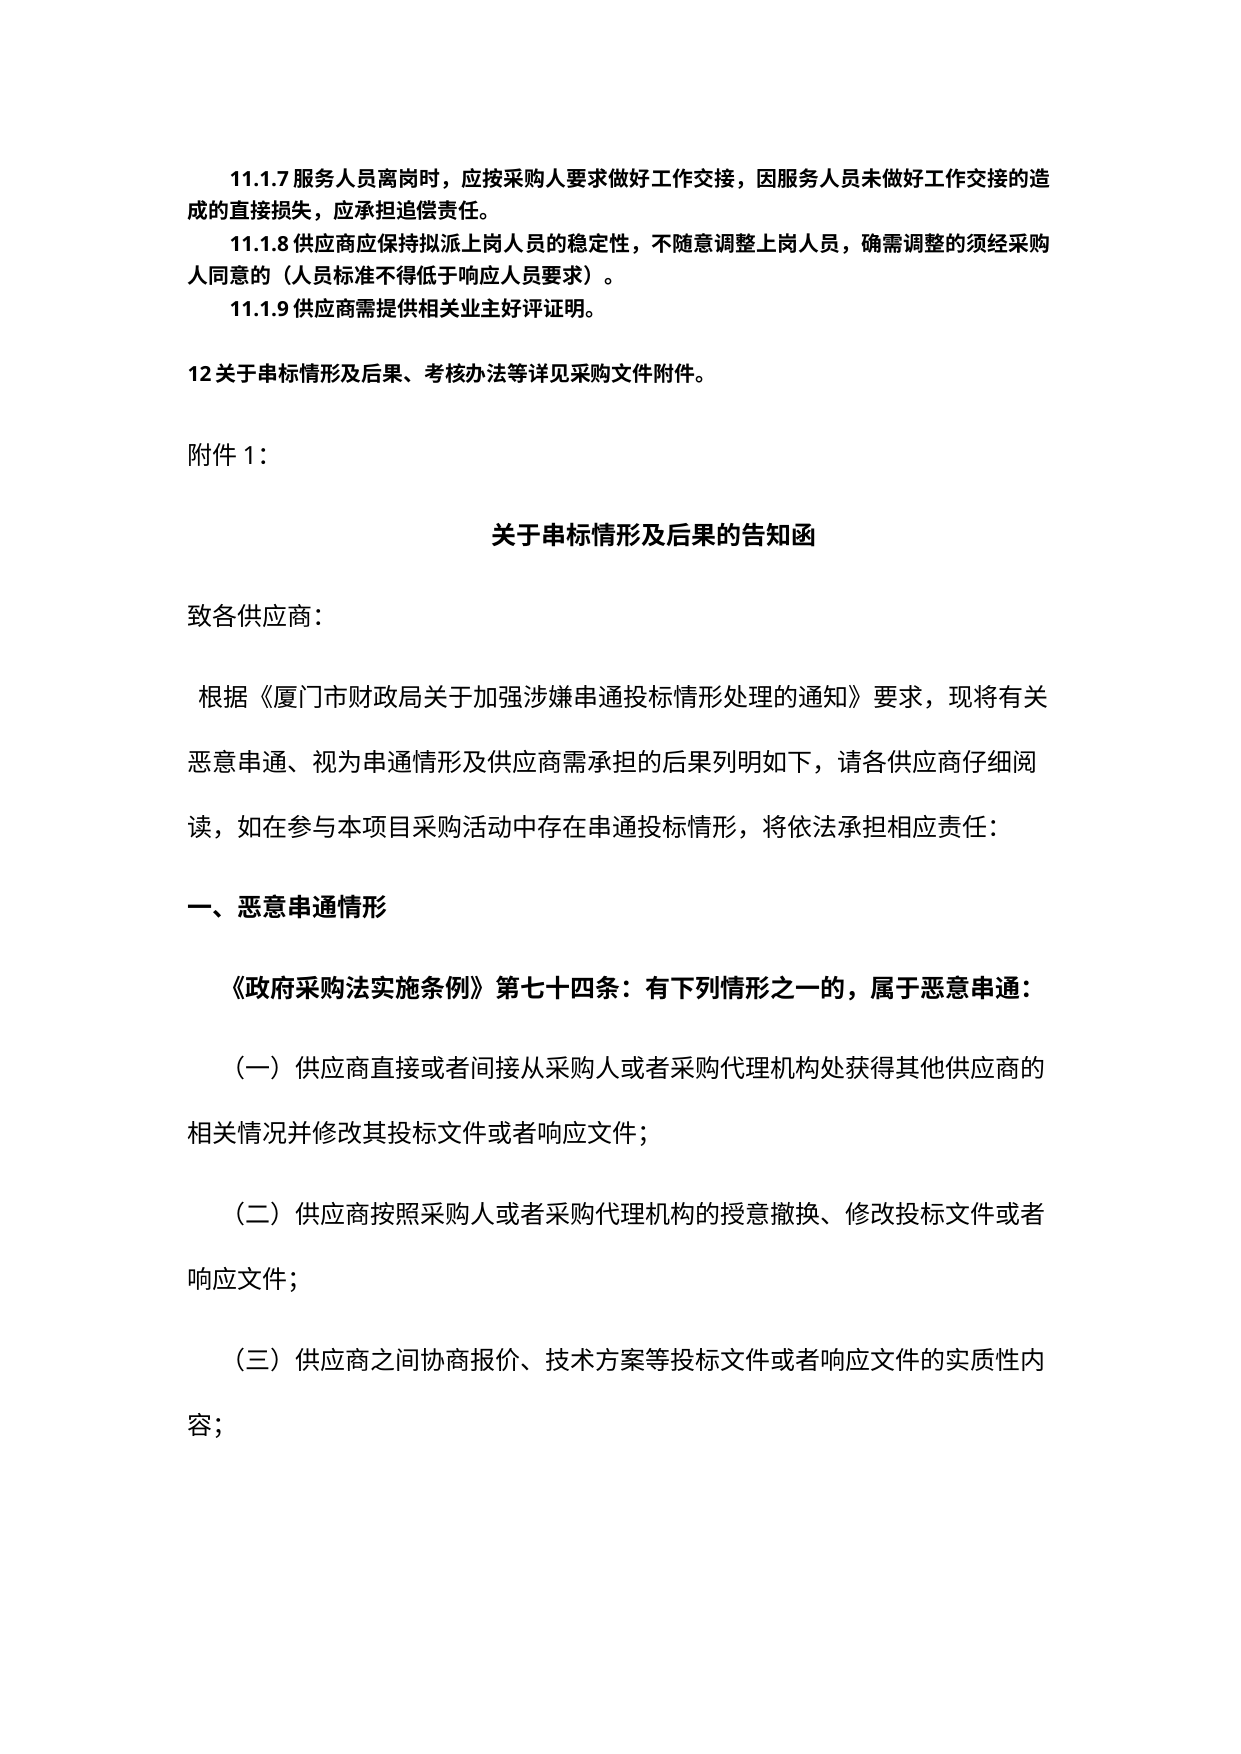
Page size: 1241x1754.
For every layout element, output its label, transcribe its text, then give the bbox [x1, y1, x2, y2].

text 12关于串标情形及后果、考核办法等详见采购文件附件。 [187, 357, 1053, 389]
text 11.1.7服务人员离岗时，应按采购人要求做好工作交接，因服务人员未做好工作交接的造成的直接损失，应承担追偿责任。 [187, 162, 1053, 227]
text 致各供应商： [187, 583, 1053, 648]
text 11.1.9供应商需提供相关业主好评证明。 [187, 292, 1053, 324]
text （一）供应商直接或者间接从采购人或者采购代理机构处获得其他供应商的相关情况并修改其投标文件或者响应文件； [187, 1036, 1053, 1166]
text 附件1： [187, 422, 1053, 487]
text （三）供应商之间协商报价、技术方案等投标文件或者响应文件的实质性内容； [187, 1327, 1053, 1457]
text 《政府采购法实施条例》第七十四条：有下列情形之一的，属于恶意串通： [187, 955, 1053, 1020]
text 关于串标情形及后果的告知函 [187, 503, 1053, 568]
text 11.1.8供应商应保持拟派上岗人员的稳定性，不随意调整上岗人员，确需调整的须经采购人同意的（人员标准不得低于响应人员要求）。 [187, 227, 1053, 292]
text 一、恶意串通情形 [187, 874, 1053, 939]
text 根据《厦门市财政局关于加强涉嫌串通投标情形处理的通知》要求，现将有关恶意串通、视为串通情形及供应商需承担的后果列明如下，请各供应商仔细阅读，如在参与本项目采购活动中存在串通投标情形，将依法承担相应责任： [187, 664, 1053, 859]
text （二）供应商按照采购人或者采购代理机构的授意撤换、修改投标文件或者响应文件； [187, 1181, 1053, 1311]
